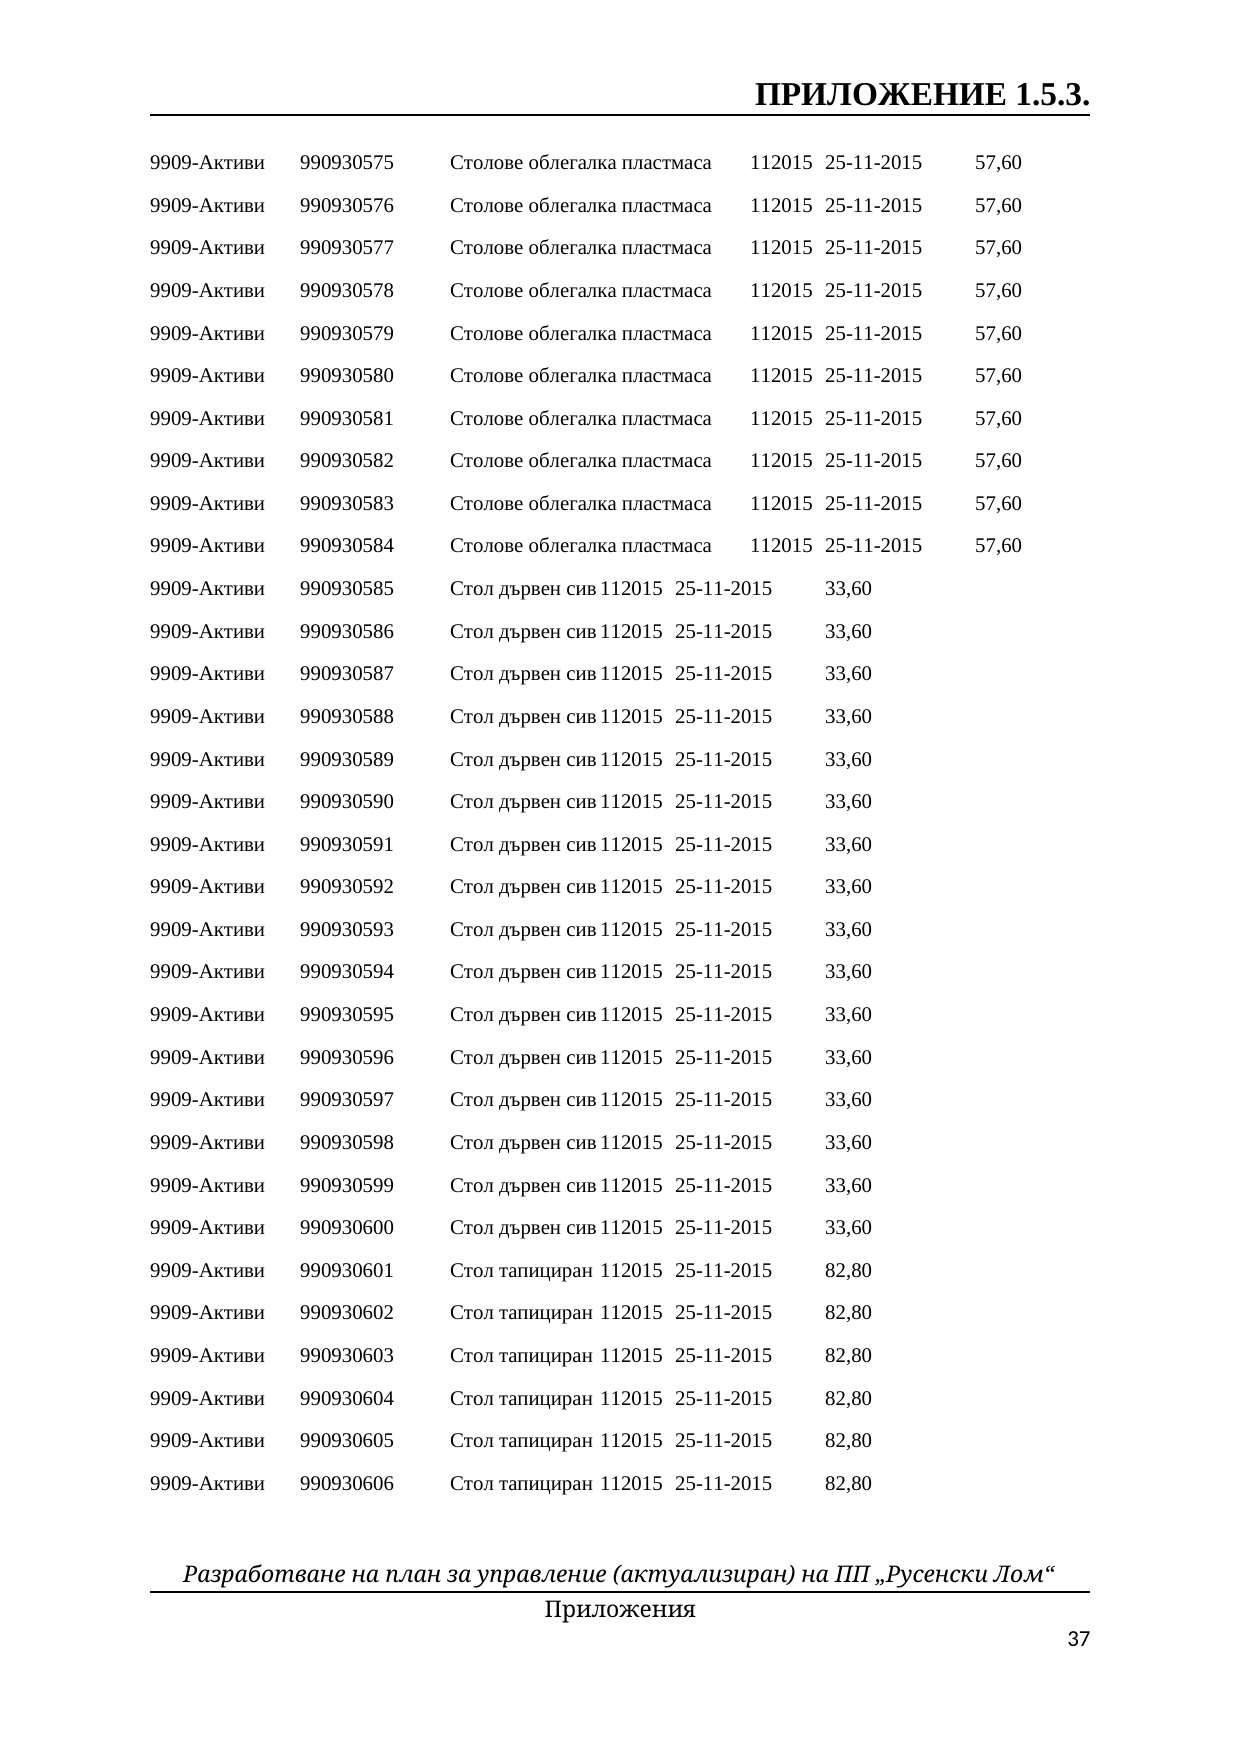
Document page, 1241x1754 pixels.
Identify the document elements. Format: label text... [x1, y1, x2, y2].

text 9909-Активи 990930576 Столове облегалка пластмаса 112015 25-11-2015 57,60 [150, 193, 1090, 217]
text 9909-Активи 990930599 Стол дървен сив 112015 25-11-2015 33,60 [150, 1172, 1090, 1197]
text 9909-Активи 990930587 Стол дървен сив 112015 25-11-2015 33,60 [150, 661, 1090, 685]
text 9909-Активи 990930603 Стол тапициран 112015 25-11-2015 82,80 [150, 1343, 1090, 1367]
text 9909-Активи 990930593 Стол дървен сив 112015 25-11-2015 33,60 [150, 917, 1090, 941]
text 9909-Активи 990930602 Стол тапициран 112015 25-11-2015 82,80 [150, 1300, 1090, 1324]
text 9909-Активи 990930600 Стол дървен сив 112015 25-11-2015 33,60 [150, 1215, 1090, 1239]
text 9909-Активи 990930582 Столове облегалка пластмаса 112015 25-11-2015 57,60 [150, 448, 1090, 472]
text 9909-Активи 990930605 Стол тапициран 112015 25-11-2015 82,80 [150, 1428, 1090, 1452]
text 9909-Активи 990930577 Столове облегалка пластмаса 112015 25-11-2015 57,60 [150, 235, 1090, 259]
text 9909-Активи 990930604 Стол тапициран 112015 25-11-2015 82,80 [150, 1386, 1090, 1409]
text 9909-Активи 990930601 Стол тапициран 112015 25-11-2015 82,80 [150, 1258, 1090, 1282]
text 9909-Активи 990930592 Стол дървен сив 112015 25-11-2015 33,60 [150, 874, 1090, 898]
text 9909-Активи 990930591 Стол дървен сив 112015 25-11-2015 33,60 [150, 832, 1090, 856]
text 9909-Активи 990930583 Столове облегалка пластмаса 112015 25-11-2015 57,60 [150, 491, 1090, 515]
text 9909-Активи 990930580 Столове облегалка пластмаса 112015 25-11-2015 57,60 [150, 363, 1090, 387]
text 9909-Активи 990930575 Столове облегалка пластмаса 112015 25-11-2015 57,60 [150, 150, 1090, 174]
text 9909-Активи 990930596 Стол дървен сив 112015 25-11-2015 33,60 [150, 1045, 1090, 1069]
text 9909-Активи 990930606 Стол тапициран 112015 25-11-2015 82,80 [150, 1471, 1090, 1495]
text 9909-Активи 990930585 Стол дървен сив 112015 25-11-2015 33,60 [150, 576, 1090, 600]
text 9909-Активи 990930584 Столове облегалка пластмаса 112015 25-11-2015 57,60 [150, 533, 1090, 557]
text 9909-Активи 990930595 Стол дървен сив 112015 25-11-2015 33,60 [150, 1002, 1090, 1026]
text 9909-Активи 990930588 Стол дървен сив 112015 25-11-2015 33,60 [150, 704, 1090, 728]
text 9909-Активи 990930579 Столове облегалка пластмаса 112015 25-11-2015 57,60 [150, 320, 1090, 344]
text 9909-Активи 990930586 Стол дървен сив 112015 25-11-2015 33,60 [150, 619, 1090, 643]
text 9909-Активи 990930598 Стол дървен сив 112015 25-11-2015 33,60 [150, 1130, 1090, 1154]
text 9909-Активи 990930597 Стол дървен сив 112015 25-11-2015 33,60 [150, 1087, 1090, 1111]
text 9909-Активи 990930589 Стол дървен сив 112015 25-11-2015 33,60 [150, 746, 1090, 771]
text 9909-Активи 990930578 Столове облегалка пластмаса 112015 25-11-2015 57,60 [150, 278, 1090, 302]
text 9909-Активи 990930581 Столове облегалка пластмаса 112015 25-11-2015 57,60 [150, 406, 1090, 430]
text 9909-Активи 990930590 Стол дървен сив 112015 25-11-2015 33,60 [150, 789, 1090, 813]
text 9909-Активи 990930594 Стол дървен сив 112015 25-11-2015 33,60 [150, 959, 1090, 983]
